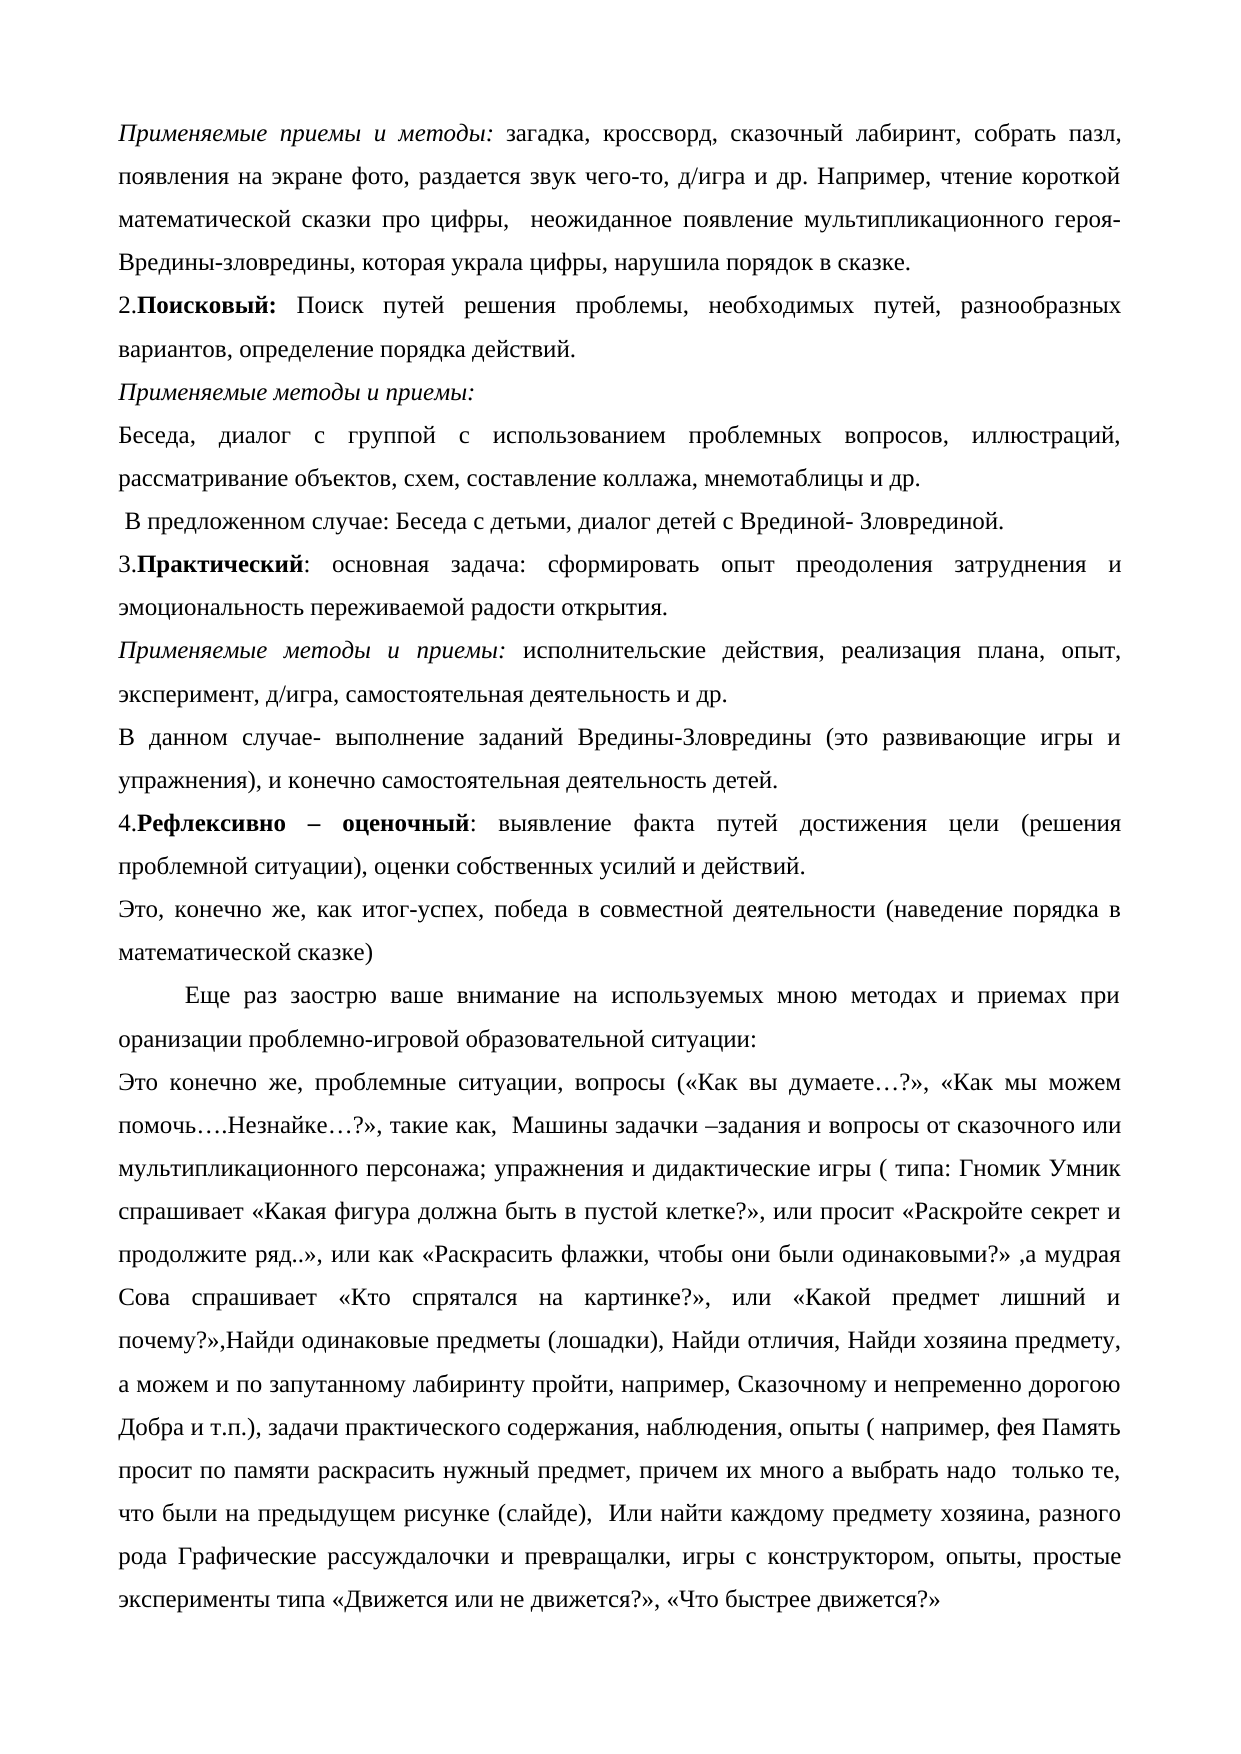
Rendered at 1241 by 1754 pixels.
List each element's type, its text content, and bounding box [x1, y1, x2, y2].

text 2.Поисковый: Поиск путей решения проблемы, необходимых путей, разнообразных вариантов, определение порядка действий. [118, 291, 1122, 362]
text В предложенном случае: Беседа с детьми, диалог детей с Врединой- Зловрединой. [118, 506, 1122, 535]
text В данном случае- выполнение заданий Вредины-Зловредины (это развивающие игры и упражнения), и конечно самостоятельная деятельность детей. [118, 722, 1122, 794]
text Это конечно же, проблемные ситуации, вопросы («Как вы думаете…?», «Как мы можем помочь….Незнайке…?», такие как, Машины задачки –задания и вопросы от сказочного или мультипликационного персонажа; упражнения и дидактические игры ( типа: Гномик Умник спрашивает «Какая фигура должна быть в пустой клетке?», или просит «Раскройте секрет и продолжите ряд..», или как «Раскрасить флажки, чтобы они были одинаковыми?» ,а мудрая Сова спрашивает «Кто спрятался на картинке?», или «Какой предмет лишний и почему?»,Найди одинаковые предметы (лошадки), Найди отличия, Найди хозяина предмету, а можем и по запутанному лабиринту пройти, например, Сказочному и непременно дорогою Добра и т.п.), задачи практического содержания, наблюдения, опыты ( например, фея Память просит по памяти раскрасить нужный предмет, причем их много а выбрать надо только те, что были на предыдущем рисунке (слайде), Или найти каждому предмету хозяина, разного рода Графические рассуждалочки и превращалки, игры с конструктором, опыты, простые эксперименты типа «Движется или не движется?», «Что быстрее движется?» [118, 1067, 1122, 1613]
text Применяемые приемы и методы: загадка, кроссворд, сказочный лабиринт, собрать пазл, появления на экране фото, раздается звук чего-то, д/игра и др. Например, чтение короткой математической сказки про цифры, неожиданное появление мультипликационного героя- Вредины-зловредины, которая украла цифры, нарушила порядок в сказке. [118, 118, 1122, 276]
text Применяемые методы и приемы: исполнительские действия, реализация плана, опыт, эксперимент, д/игра, самостоятельная деятельность и др. [118, 636, 1122, 707]
text Это, конечно же, как итог-успех, победа в совместной деятельности (наведение порядка в математической сказке) [118, 894, 1122, 966]
text Беседа, диалог с группой с использованием проблемных вопросов, иллюстраций, рассматривание объектов, схем, составление коллажа, мнемотаблицы и др. [118, 420, 1122, 492]
text 4.Рефлексивно – оценочный: выявление факта путей достижения цели (решения проблемной ситуации), оценки собственных усилий и действий. [118, 808, 1122, 880]
text Применяемые методы и приемы: [118, 377, 1122, 406]
text 3.Практический: основная задача: сформировать опыт преодоления затруднения и эмоциональность переживаемой радости открытия. [118, 549, 1122, 621]
text Еще раз заострю ваше внимание на используемых мною методах и приемах при оранизации проблемно-игровой образовательной ситуации: [118, 981, 1122, 1052]
